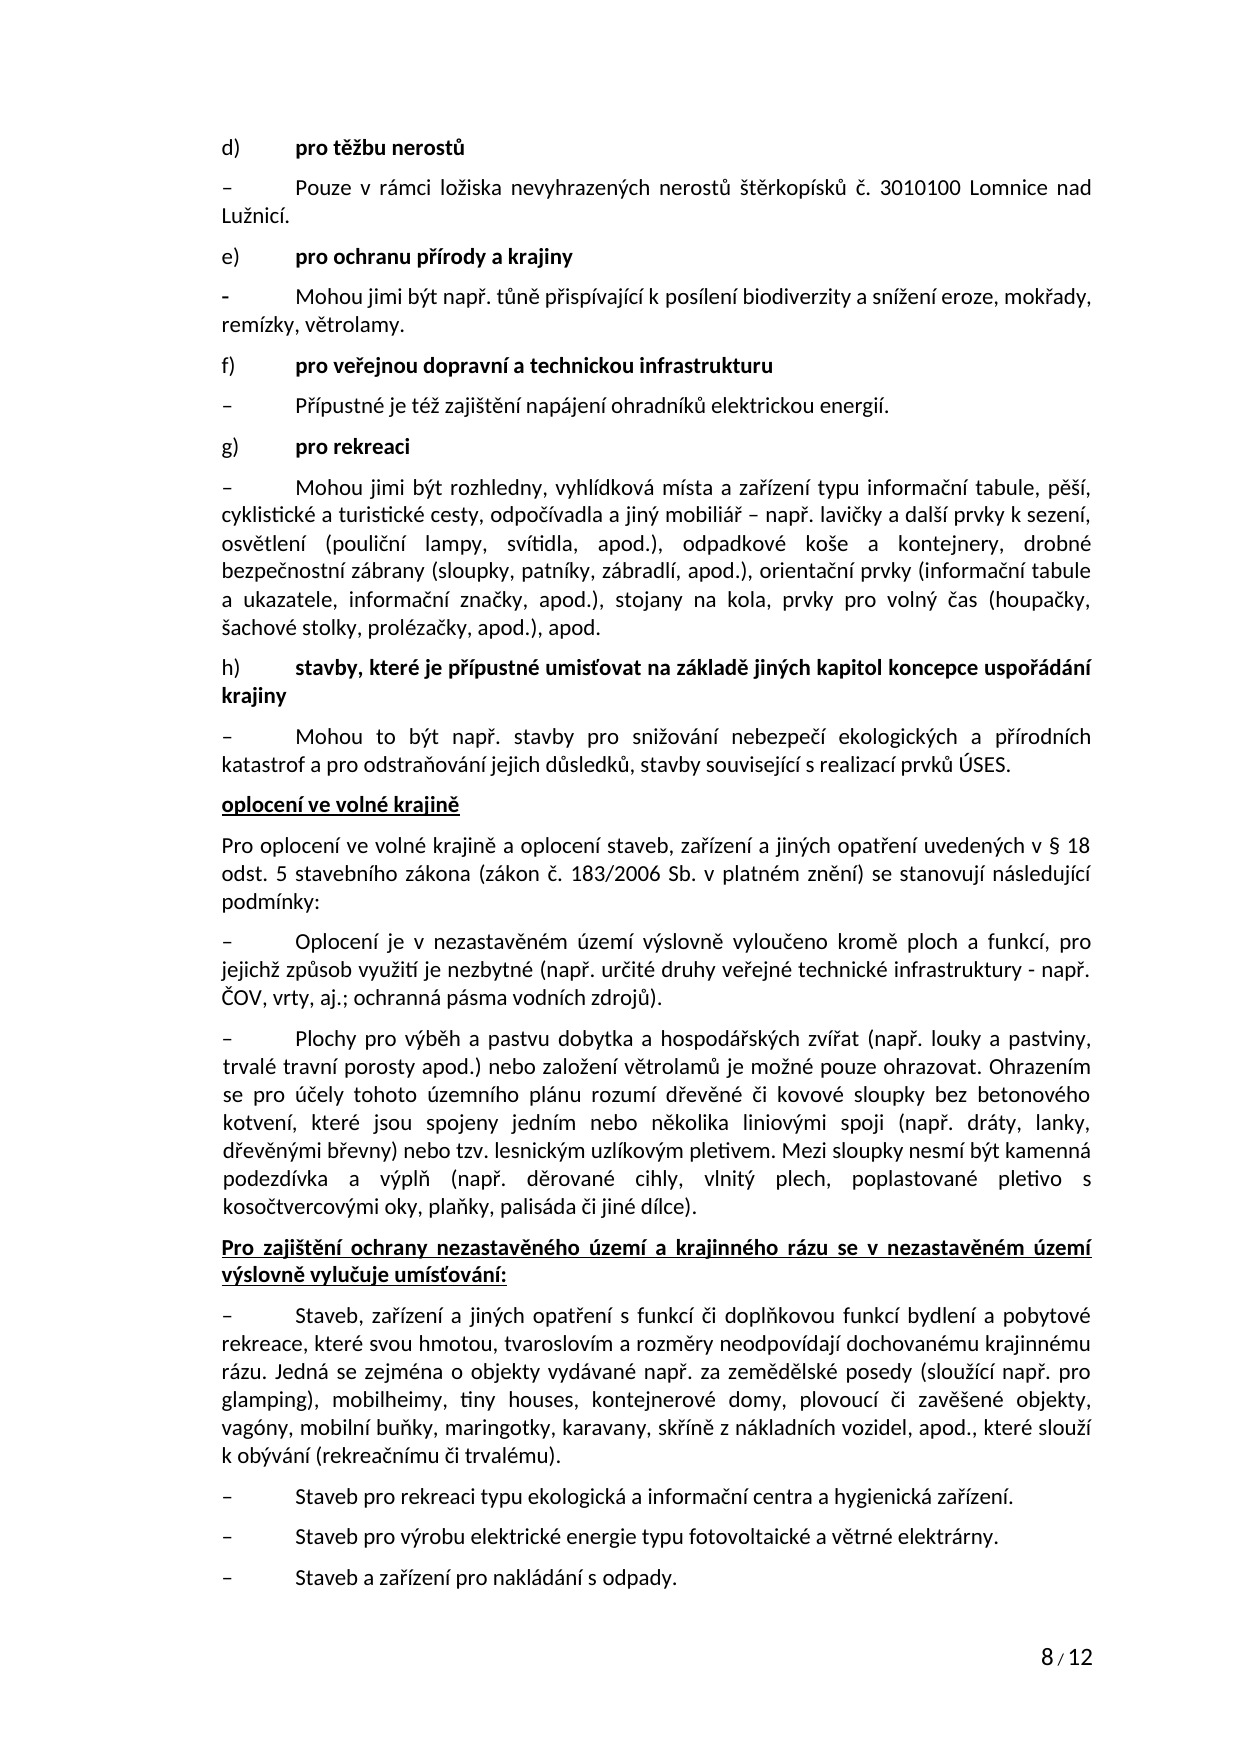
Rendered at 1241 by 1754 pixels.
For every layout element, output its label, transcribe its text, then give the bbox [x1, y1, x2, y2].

text – Staveb pro rekreaci typu ekologická a informační centra a hygienická zařízení. [221, 1482, 1093, 1510]
list Staveb pro výrobu elektrické energie typu fotovoltaické a větrné elektrárny. [221, 1522, 1093, 1550]
text – Pouze v rámci ložiska nevyhrazených nerostů štěrkopísků č. 3010100 Lomnice nad Lužnicí. [221, 173, 1093, 229]
list Mohou jimi být např. tůně přispívající k posílení biodiverzity a snížení eroze, mokřady, remízky, větrolamy. [221, 282, 1093, 338]
text g) pro rekreaci [221, 432, 1093, 460]
text Pro zajištění ochrany nezastavěného území a krajinného rázu se v nezastavěném území výslovně vylučuje umísťování: [221, 1233, 1093, 1289]
text – Staveb, zařízení a jiných opatření s funkcí či doplňkovou funkcí bydlení a pobytové rekreace, které svou hmotou, tvaroslovím a rozměry neodpovídají dochovanému krajinnému rázu. Jedná se zejména o objekty vydávané např. za zemědělské posedy (sloužící např. pro glamping), mobilheimy, tiny houses, kontejnerové domy, plovoucí či zavěšené objekty, vagóny, mobilní buňky, maringotky, karavany, skříně z nákladních vozidel, apod., které slouží k obývání (rekreačnímu či trvalému). [221, 1301, 1093, 1469]
text Pro oplocení ve volné krajině a oplocení staveb, zařízení a jiných opatření uvedených v § 18 odst. 5 stavebního zákona (zákon č. 183/2006 Sb. v platném znění) se stanovují následující podmínky: [221, 831, 1093, 915]
list Plochy pro výběh a pastvu dobytka a hospodářských zvířat (např. louky a pastviny, trvalé travní porosty apod.) nebo založení větrolamů je možné pouze ohrazovat. Ohrazením se pro účely tohoto územního plánu rozumí dřevěné či kovové sloupky bez betonového kotvení, které jsou spojeny jedním nebo několika liniovými spoji (např. dráty, lanky, dřevěnými břevny) nebo tzv. lesnickým uzlíkovým pletivem. Mezi sloupky nesmí být kamenná podezdívka a výplň (např. děrované cihly, vlnitý plech, poplastované pletivo s kosočtvercovými oky, plaňky, palisáda či jiné dílce). [221, 1024, 1093, 1220]
text h) stavby, které je přípustné umisťovat na základě jiných kapitol koncepce uspořádání krajiny [221, 653, 1093, 709]
text e) pro ochranu přírody a krajiny [221, 242, 1093, 270]
text – Přípustné je též zajištění napájení ohradníků elektrickou energií. [221, 392, 1093, 419]
text f) pro veřejnou dopravní a technickou infrastrukturu [221, 351, 1093, 379]
text – Mohou to být např. stavby pro snižování nebezpečí ekologických a přírodních katastrof a pro odstraňování jejich důsledků, stavby související s realizací prvků ÚSES. [221, 722, 1093, 778]
list Oplocení je v nezastavěném území výslovně vyloučeno kromě ploch a funkcí, pro jejichž způsob využití je nezbytné (např. určité druhy veřejné technické infrastruktury - např. ČOV, vrty, aj.; ochranná pásma vodních zdrojů). [221, 927, 1093, 1011]
text d) pro těžbu nerostů [221, 133, 1093, 161]
text – Mohou jimi být rozhledny, vyhlídková místa a zařízení typu informační tabule, pěší, cyklistické a turistické cesty, odpočívadla a jiný mobiliář – např. lavičky a další prvky k sezení, osvětlení (pouliční lampy, svítidla, apod.), odpadkové koše a kontejnery, drobné bezpečnostní zábrany (sloupky, patníky, zábradlí, apod.), orientační prvky (informační tabule a ukazatele, informační značky, apod.), stojany na kola, prvky pro volný čas (houpačky, šachové stolky, prolézačky, apod.), apod. [221, 473, 1093, 641]
list Staveb a zařízení pro nakládání s odpady. [221, 1563, 1093, 1591]
text oplocení ve volné krajině [221, 790, 1093, 818]
